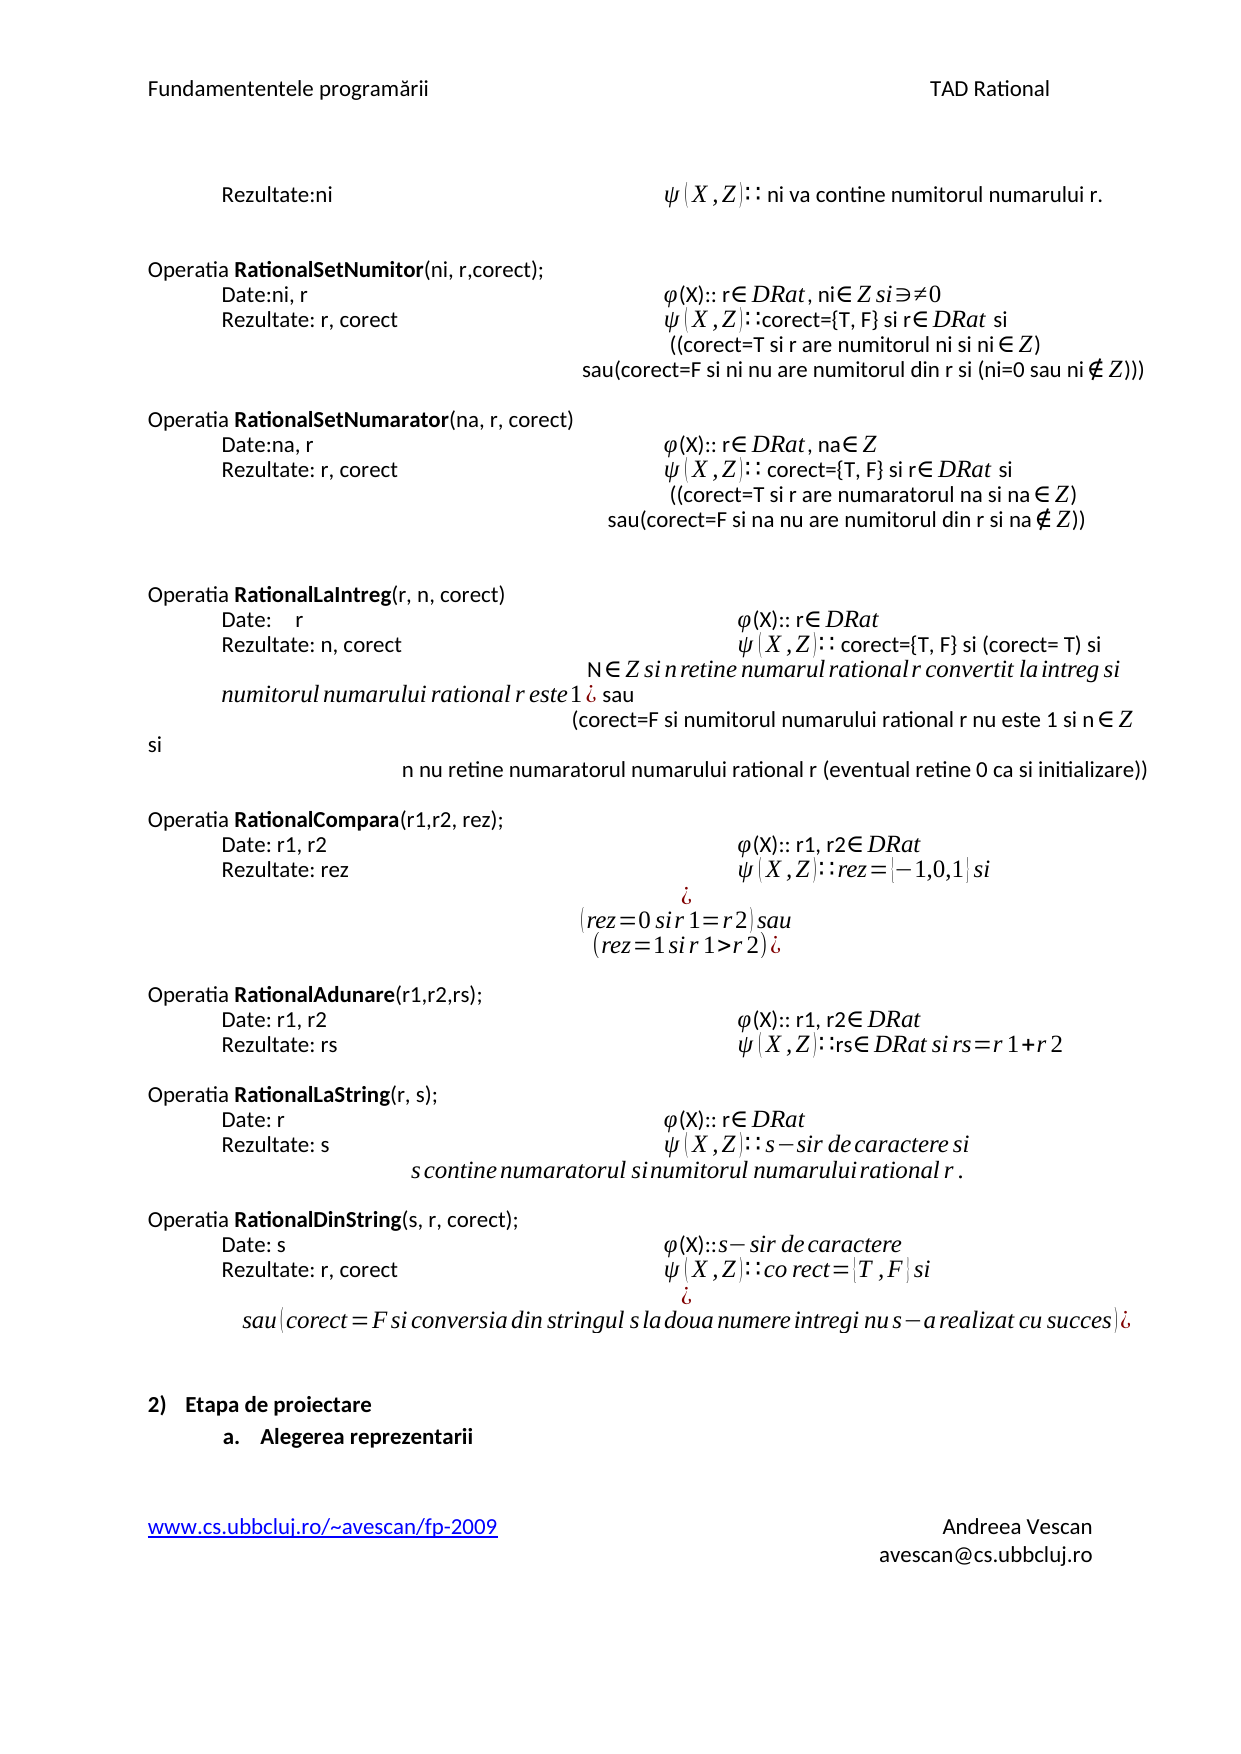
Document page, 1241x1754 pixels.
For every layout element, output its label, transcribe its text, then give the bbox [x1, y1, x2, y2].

text Operatia RationalLaIntreg(r, n, corect) [148, 583, 1152, 608]
text ((corect=T si r are numitorul ni si ni) [148, 333, 1152, 358]
text N [148, 658, 1152, 683]
text Rezultate:ni ni va contine numitorul numarului r. [148, 183, 1152, 208]
text Rezultate: rez [148, 858, 1152, 883]
text sau [148, 683, 1152, 708]
text sau(corect=F si ni nu are numitorul din r si (ni=0 sau ni))) [148, 358, 1152, 383]
text sau(corect=F si na nu are numitorul din r si na)) [148, 508, 1152, 533]
text Operatia RationalAdunare(r1,r2,rs); [148, 983, 1152, 1008]
text Rezultate: n, corect corect={T, F} si (corect= T) si [148, 633, 1152, 658]
text Date: s (X):: [148, 1233, 1152, 1258]
text Operatia RationalLaString(r, s); [148, 1083, 1152, 1108]
list Alegerea reprezentarii [223, 1422, 1152, 1450]
text Date: r (X):: r [148, 1108, 1152, 1133]
text Operatia RationalSetNumarator(na, r, corect) [148, 408, 1152, 433]
text Rezultate: s [148, 1133, 1152, 1158]
text Rezultate: rs rs [148, 1033, 1152, 1058]
text Date: r1, r2 (X):: r1, r2 [148, 833, 1152, 858]
text Date: r1, r2 (X):: r1, r2 [148, 1008, 1152, 1033]
text n nu retine numaratorul numarului rational r (eventual retine 0 ca si initializare)) [148, 758, 1152, 783]
list Etapa de proiectare [148, 1390, 1152, 1418]
text Date:ni, r (X):: r, ni [148, 283, 1152, 308]
text Operatia RationalDinString(s, r, corect); [148, 1208, 1152, 1233]
text Rezultate: r, corect [148, 1258, 1152, 1283]
text ((corect=T si r are numaratorul na si na) [148, 483, 1152, 508]
text Operatia RationalSetNumitor(ni, r,corect); [148, 258, 1152, 283]
text Rezultate: r, corect corect={T, F} si r si [148, 458, 1152, 483]
text Operatia RationalCompara(r1,r2, rez); [148, 808, 1152, 833]
text Rezultate: r, corect corect={T, F} si r si [148, 308, 1152, 333]
text (corect=F si numitorul numarului rational r nu este 1 si n si [148, 708, 1152, 758]
text Date:na, r (X):: r, na [148, 433, 1152, 458]
text Date: r (X):: r [148, 608, 1152, 633]
